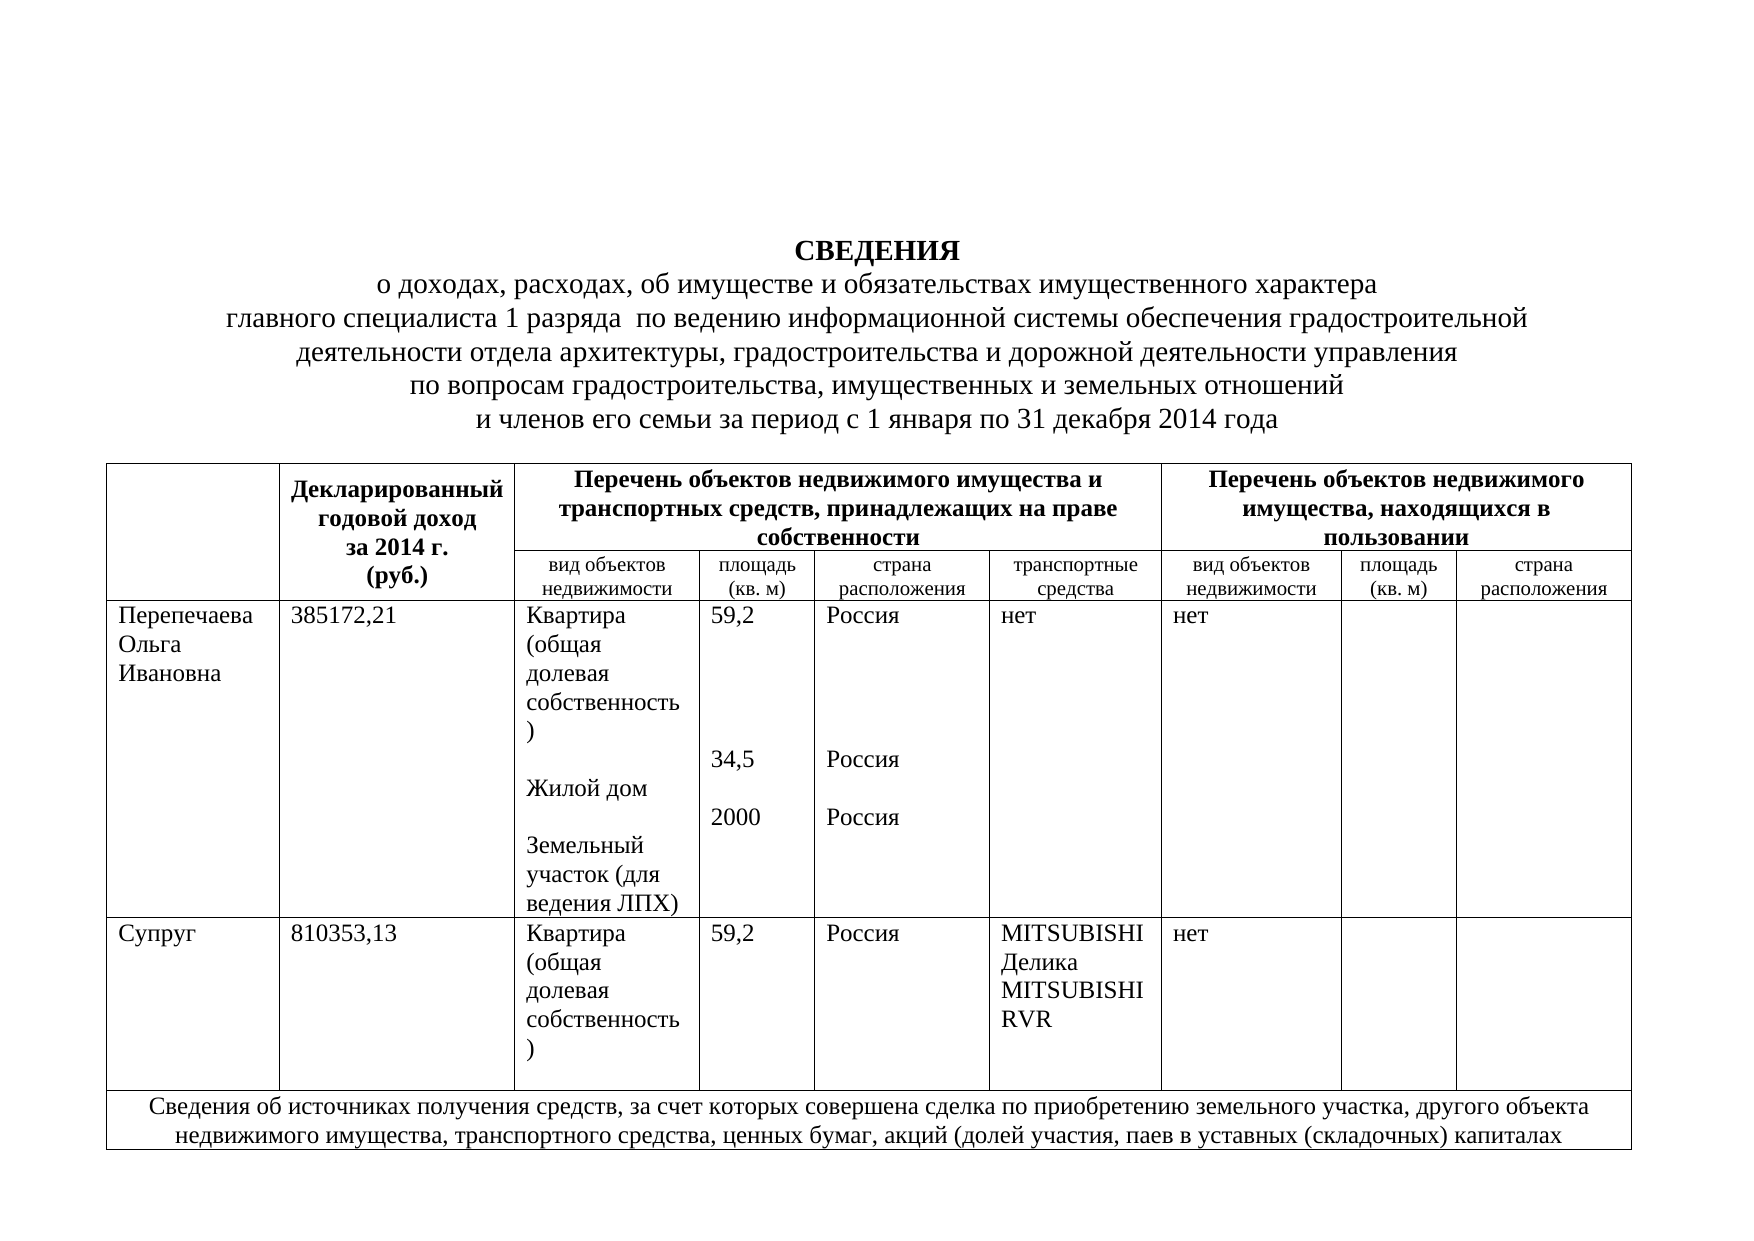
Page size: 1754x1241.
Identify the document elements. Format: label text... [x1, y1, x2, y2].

text по вопросам градостроительства, имущественных и земельных отношений [118, 367, 1636, 401]
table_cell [107, 1091, 1631, 1149]
table_header [107, 464, 279, 599]
text главного специалиста 1 разряда по ведению информационной системы обеспечения градостроительной [118, 300, 1636, 334]
table_cell Супруг [107, 918, 279, 1090]
table_cell Россия Россия Россия [815, 601, 989, 917]
table_cell [1457, 918, 1631, 1090]
table_cell Перепечаева Ольга Ивановна [107, 601, 279, 917]
table_cell 385172,21 [280, 601, 514, 917]
table_cell площадь (кв. м) [700, 551, 814, 599]
table_cell 59,2 [700, 918, 814, 1090]
table_cell площадь (кв. м) [1342, 551, 1456, 599]
table_cell страна расположения [1457, 551, 1631, 599]
table_cell нет [1162, 918, 1341, 1090]
table_cell Квартира (общая долевая собственность) [515, 918, 699, 1090]
table_cell нет [1162, 601, 1341, 917]
table_cell вид объектов недвижимости [515, 551, 699, 599]
text и членов его семьи за период с 1 января по 31 декабря 2014 года [118, 401, 1636, 434]
table_cell вид объектов недвижимости [1162, 551, 1341, 599]
table_cell [1342, 918, 1456, 1090]
table_cell 59,2 34,5 2000 [700, 601, 814, 917]
table_cell Квартира (общая долевая собственность) Жилой дом Земельный участок (для ведения ЛПХ) [515, 601, 699, 917]
table_cell транспортные средства [990, 551, 1161, 599]
table_cell [1457, 601, 1631, 917]
table_cell нет [990, 601, 1161, 917]
table_cell Россия [815, 918, 989, 1090]
text о доходах, расходах, об имуществе и обязательствах имущественного характера [118, 267, 1636, 300]
text деятельности отдела архитектуры, градостроительства и дорожной деятельности управления [118, 334, 1636, 367]
text СВЕДЕНИЯ [118, 233, 1636, 267]
table_cell MITSUBISHI Делика MITSUBISHI RVR [990, 918, 1161, 1090]
table_cell 810353,13 [280, 918, 514, 1090]
table_header Перечень объектов недвижимого имущества, находящихся в пользовании [1162, 464, 1631, 550]
table_cell [1342, 601, 1456, 917]
table_cell страна расположения [815, 551, 989, 599]
table_header Декларированный годовой доход за 2014 г. (руб.) [280, 464, 514, 599]
table_header Перечень объектов недвижимого имущества и транспортных средств, принадлежащих на праве собственности [515, 464, 1161, 550]
